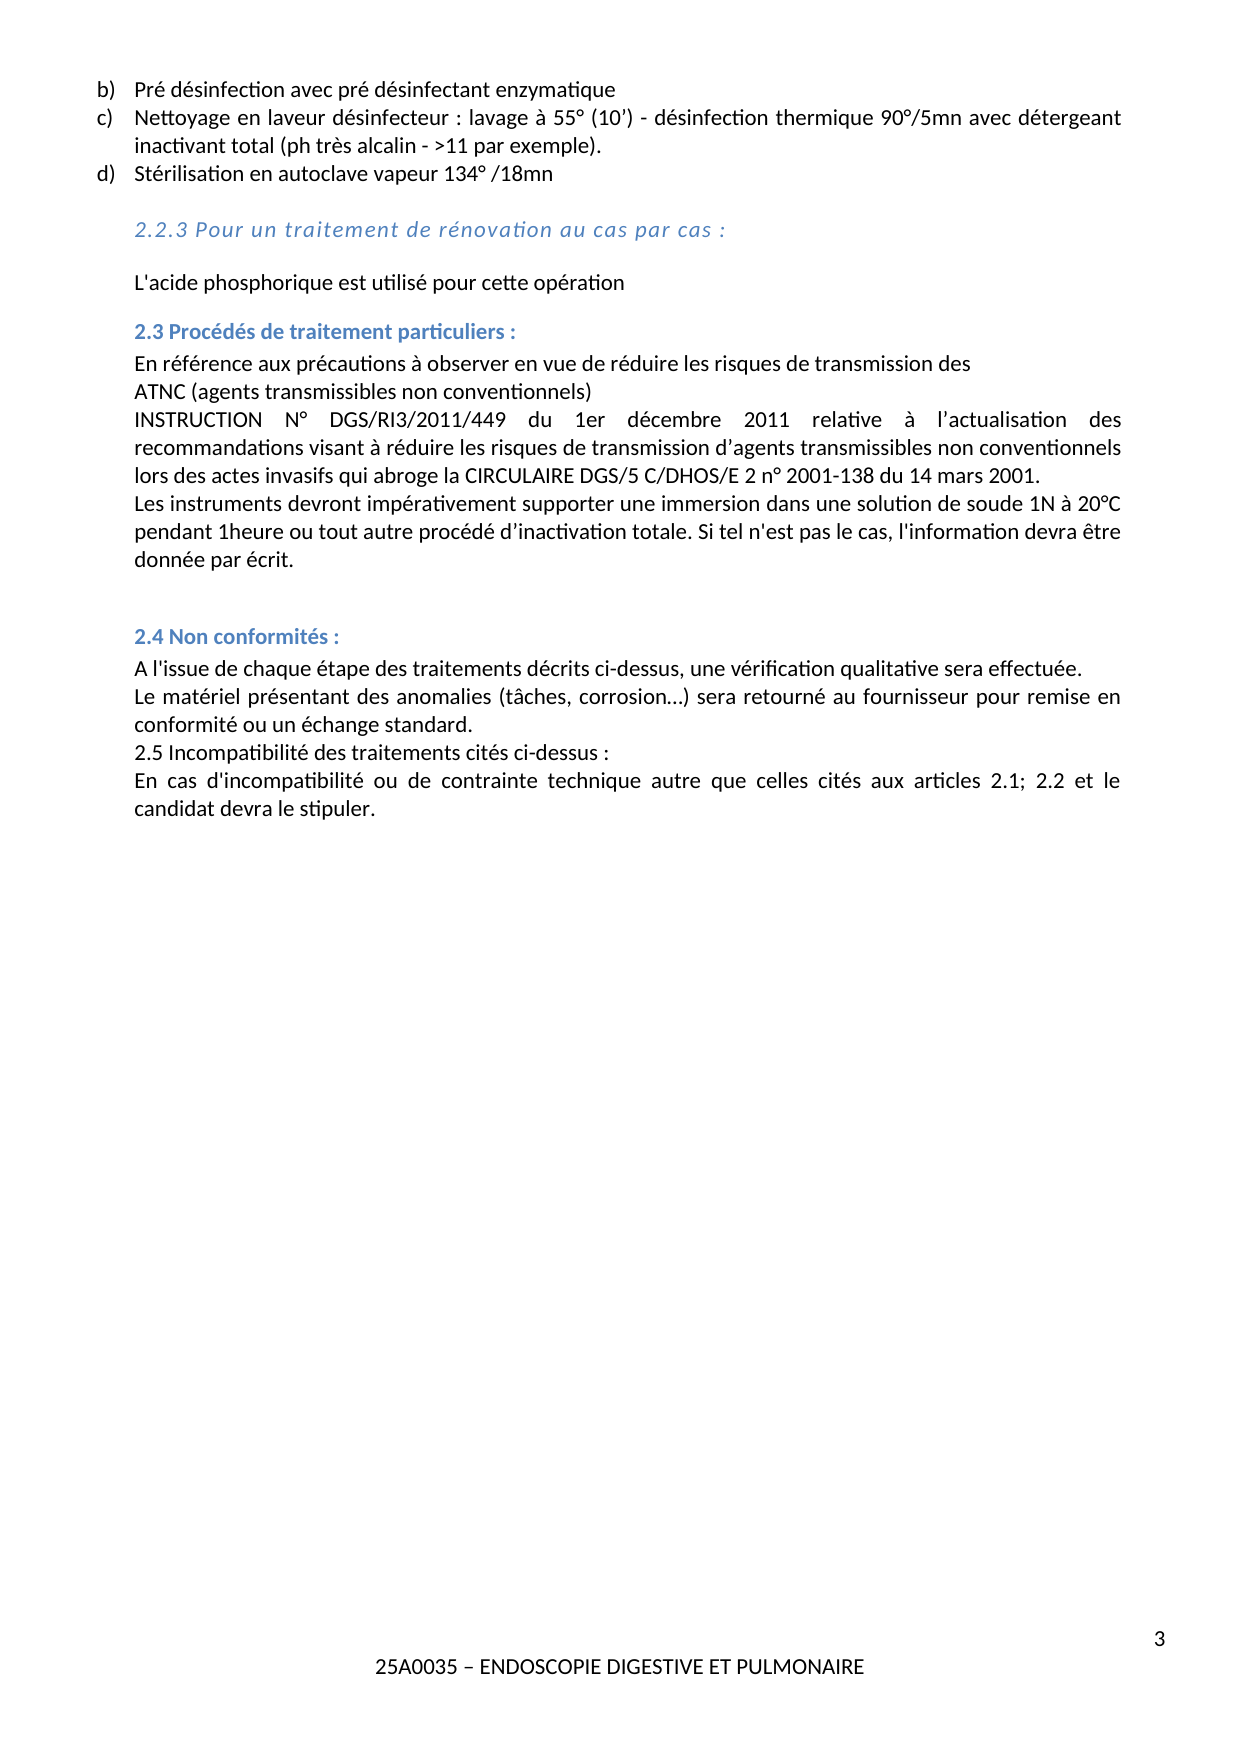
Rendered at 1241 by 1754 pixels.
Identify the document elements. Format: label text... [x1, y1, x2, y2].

text 2.5 Incompatibilité des traitements cités ci-dessus : [134, 738, 1123, 766]
text Le matériel présentant des anomalies (tâches, corrosion…) sera retourné au fournisseur pour remise en conformité ou un échange standard. [134, 682, 1123, 738]
text INSTRUCTION N° DGS/RI3/2011/449 du 1er décembre 2011 relative à l’actualisation des recommandations visant à réduire les risques de transmission d’agents transmissibles non conventionnels lors des actes invasifs qui abroge la CIRCULAIRE DGS/5 C/DHOS/E 2 n° 2001-138 du 14 mars 2001. [134, 405, 1123, 489]
text Les instruments devront impérativement supporter une immersion dans une solution de soude 1N à 20°C pendant 1heure ou tout autre procédé d’inactivation totale. Si tel n'est pas le cas, l'information devra être donnée par écrit. [134, 489, 1123, 573]
list Stérilisation en autoclave vapeur 134° /18mn [97, 159, 1123, 187]
list Pré désinfection avec pré désinfectant enzymatique [97, 75, 1123, 103]
text ATNC (agents transmissibles non conventionnels) [134, 377, 1123, 405]
subtitle 2.3 Procédés de traitement particuliers : [134, 317, 1123, 345]
text En cas d'incompatibilité ou de contrainte technique autre que celles cités aux articles 2.1; 2.2 et le candidat devra le stipuler. [134, 766, 1123, 822]
subtitle 2.4 Non conformités : [134, 622, 1123, 650]
text En référence aux précautions à observer en vue de réduire les risques de transmission des [134, 349, 1123, 377]
text A l'issue de chaque étape des traitements décrits ci-dessus, une vérification qualitative sera effectuée. [134, 654, 1123, 682]
text L'acide phosphorique est utilisé pour cette opération [134, 268, 1123, 296]
list Nettoyage en laveur désinfecteur : lavage à 55° (10’) - désinfection thermique 90°/5mn avec détergeant inactivant total (ph très alcalin - >11 par exemple). [97, 103, 1123, 159]
subtitle 2.2.3 Pour un traitement de rénovation au cas par cas : [134, 215, 1123, 243]
